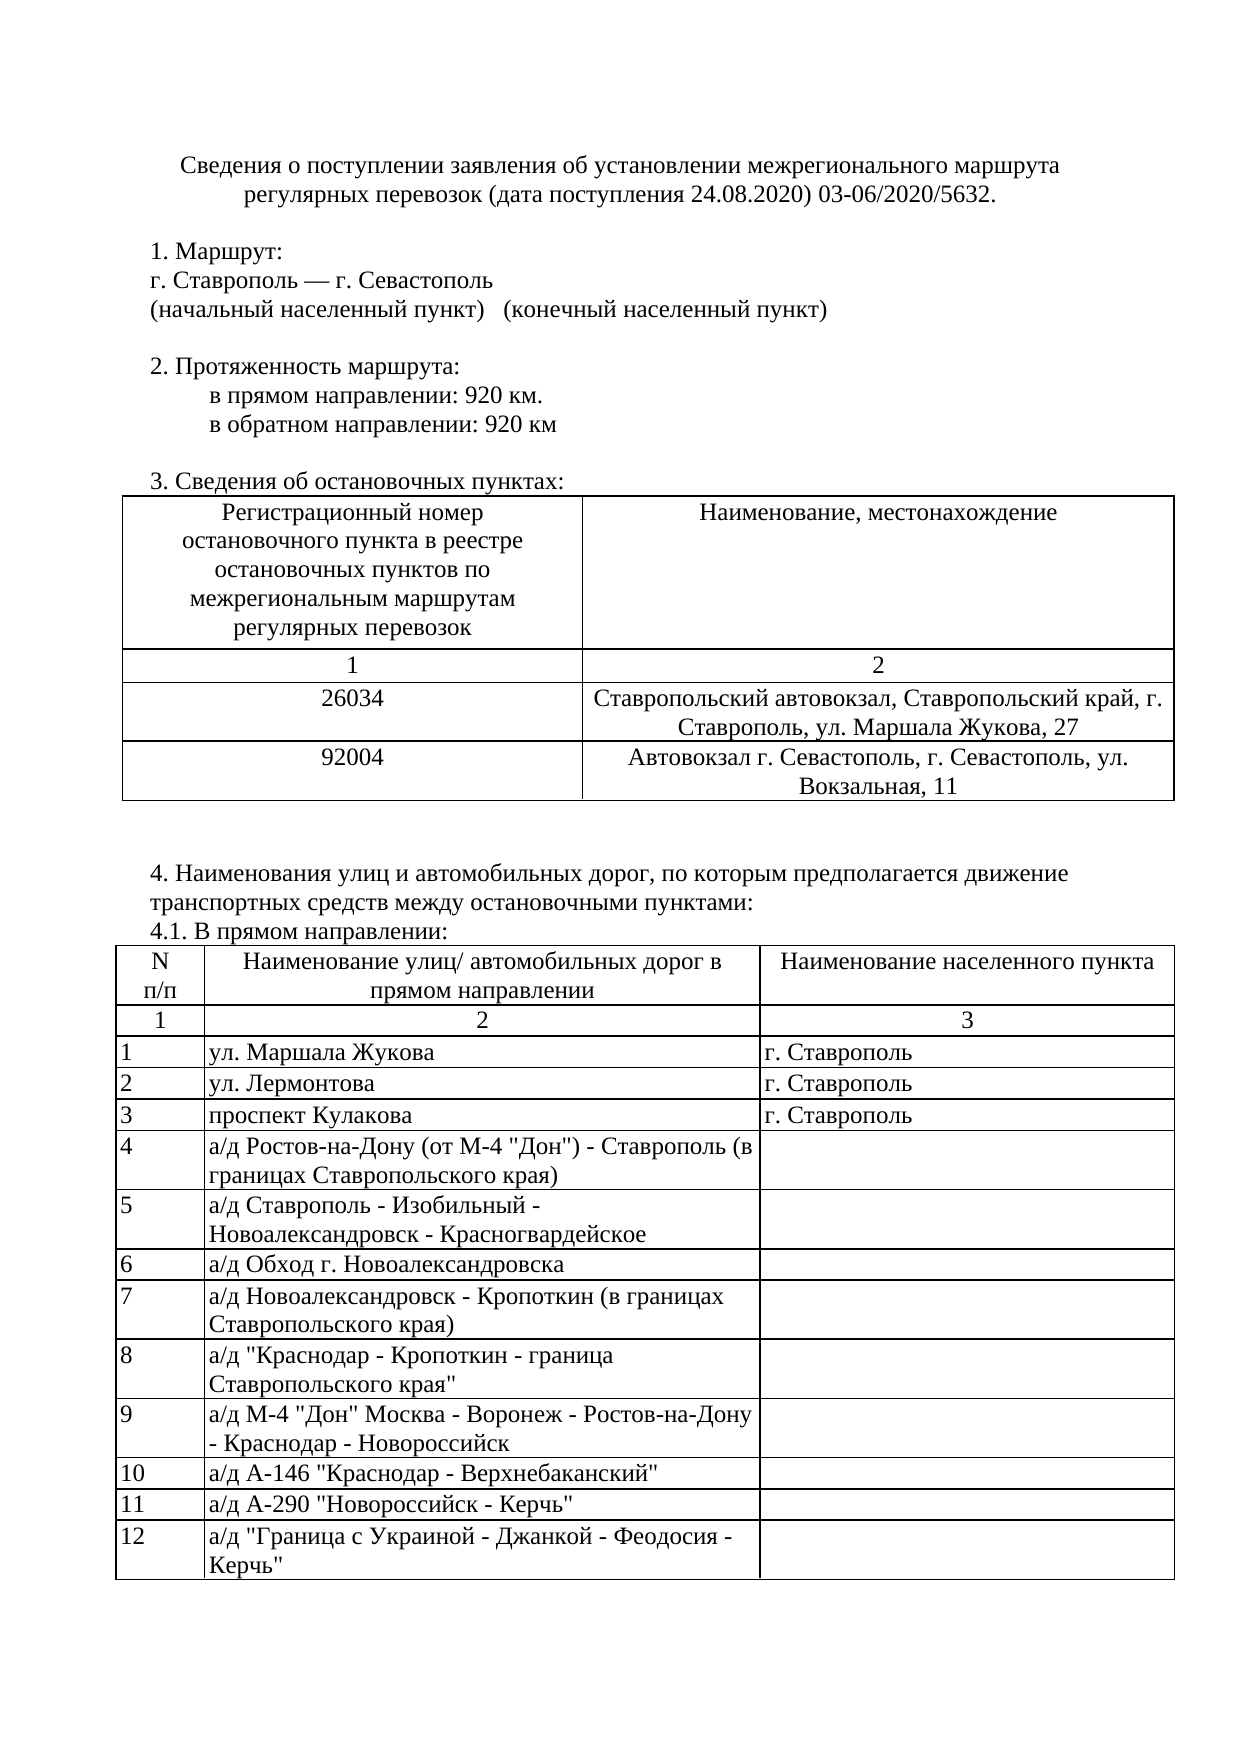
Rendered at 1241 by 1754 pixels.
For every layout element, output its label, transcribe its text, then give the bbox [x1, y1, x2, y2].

table_cell а/д "Граница с Украиной - Джанкой - Феодосия - Керчь" [205, 1521, 759, 1578]
table_header Наименование населенного пункта [761, 946, 1174, 1004]
table_cell 8 [117, 1340, 204, 1397]
table_cell 1 [117, 1006, 204, 1035]
table_cell [761, 1281, 1174, 1338]
table_cell 2 [205, 1006, 759, 1035]
text 2. Протяженность маршрута: [150, 351, 1090, 380]
table_cell 2 [117, 1068, 204, 1098]
text 4.1. В прямом направлении: [150, 916, 1090, 945]
table_cell а/д М-4 "Дон" Москва - Воронеж - Ростов-на-Дону - Краснодар - Новороссийск [205, 1399, 759, 1456]
text 4. Наименования улиц и автомобильных дорог, по которым предполагается движение транспортных средств между остановочными пунктами: [150, 858, 1090, 916]
table_cell 4 [117, 1131, 204, 1189]
table_cell Ставропольский автовокзал, Ставропольский край, г. Ставрополь, ул. Маршала Жукова, 27 [583, 683, 1173, 740]
table_cell г. Ставрополь [761, 1037, 1174, 1067]
text 3. Сведения об остановочных пунктах: [150, 466, 1090, 495]
table_cell г. Ставрополь [761, 1068, 1174, 1098]
table_cell 5 [117, 1190, 204, 1248]
table_cell Автовокзал г. Севастополь, г. Севастополь, ул. Вокзальная, 11 [583, 742, 1173, 799]
table_cell [761, 1131, 1174, 1189]
text в обратном направлении: 920 км [150, 409, 1090, 437]
table_header Регистрационный номер остановочного пункта в реестре остановочных пунктов по межрегиональным маршрутам регулярных перевозок [123, 497, 582, 648]
text Сведения о поступлении заявления об установлении межрегионального маршрута регулярных перевозок (дата поступления 24.08.2020) 03-06/2020/5632. [150, 150, 1090, 207]
table_cell 6 [117, 1250, 204, 1279]
table_cell проспект Кулакова [205, 1100, 759, 1130]
table_cell 1 [123, 650, 582, 681]
text в прямом направлении: 920 км. [150, 380, 1090, 409]
table_cell 3 [761, 1006, 1174, 1035]
table_cell 11 [117, 1490, 204, 1519]
table_cell а/д А-290 "Новороссийск - Керчь" [205, 1490, 759, 1519]
text г. Ставрополь — г. Севастополь [150, 265, 1090, 294]
table_cell 92004 [123, 742, 582, 799]
table_cell 2 [583, 650, 1173, 681]
table_header Наименование, местонахождение [583, 497, 1173, 648]
table_cell ул. Лермонтова [205, 1068, 759, 1098]
table_cell а/д Обход г. Новоалександровска [205, 1250, 759, 1279]
table_cell [761, 1399, 1174, 1456]
text 1. Маршрут: [150, 236, 1090, 265]
table_header N п/п [117, 946, 204, 1004]
table_cell [761, 1521, 1174, 1578]
table_cell г. Ставрополь [761, 1100, 1174, 1130]
table_cell 3 [117, 1100, 204, 1130]
table_cell 7 [117, 1281, 204, 1338]
table_cell ул. Маршала Жукова [205, 1037, 759, 1067]
table_cell [761, 1340, 1174, 1397]
table_cell [761, 1250, 1174, 1279]
table_cell [761, 1458, 1174, 1488]
table_cell 26034 [123, 683, 582, 740]
table_cell а/д А-146 "Краснодар - Верхнебаканский" [205, 1458, 759, 1488]
table_cell 12 [117, 1521, 204, 1578]
table_cell [761, 1190, 1174, 1248]
table_header Наименование улиц/ автомобильных дорог в прямом направлении [205, 946, 759, 1004]
table_cell а/д "Краснодар - Кропоткин - граница Ставропольского края" [205, 1340, 759, 1397]
table_cell 9 [117, 1399, 204, 1456]
table_cell а/д Ростов-на-Дону (от М-4 "Дон") - Ставрополь (в границах Ставропольского края) [205, 1131, 759, 1189]
table_cell 10 [117, 1458, 204, 1488]
table_cell 1 [117, 1037, 204, 1067]
table_cell а/д Ставрополь - Изобильный - Новоалександровск - Красногвардейское [205, 1190, 759, 1248]
table_cell а/д Новоалександровск - Кропоткин (в границах Ставропольского края) [205, 1281, 759, 1338]
table_cell [761, 1490, 1174, 1519]
text (начальный населенный пункт) (конечный населенный пункт) [150, 294, 1090, 322]
